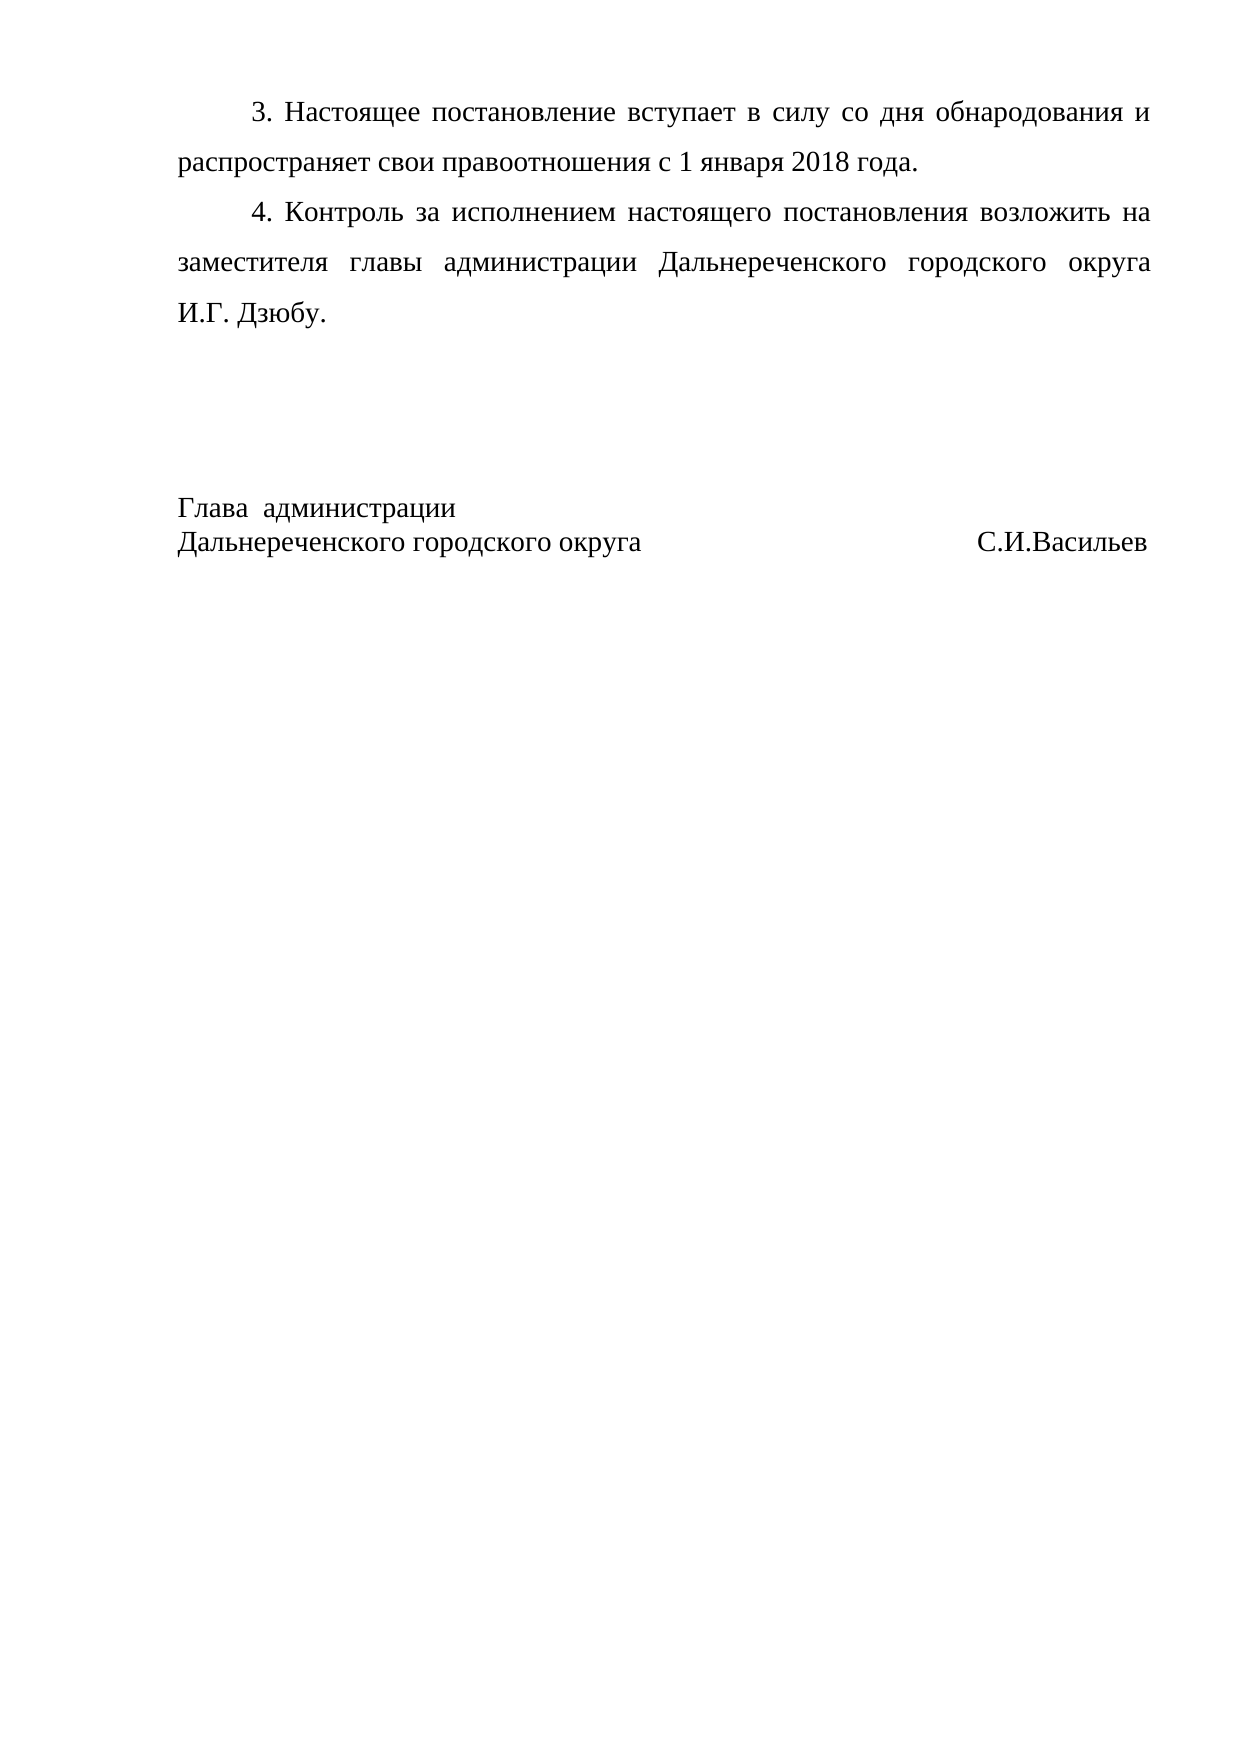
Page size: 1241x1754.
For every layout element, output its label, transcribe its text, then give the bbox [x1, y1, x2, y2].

text 4. Контроль за исполнением настоящего постановления возложить на заместителя главы администрации Дальнереченского городского округа И.Г. Дзюбу. [177, 194, 1152, 328]
text 3. Настоящее постановление вступает в силу со дня обнародования и распространяет свои правоотношения с 1 января 2018 года. [177, 94, 1152, 177]
text Глава администрации [177, 491, 1152, 524]
text Дальнереченского городского округа С.И.Васильев [177, 524, 1152, 558]
